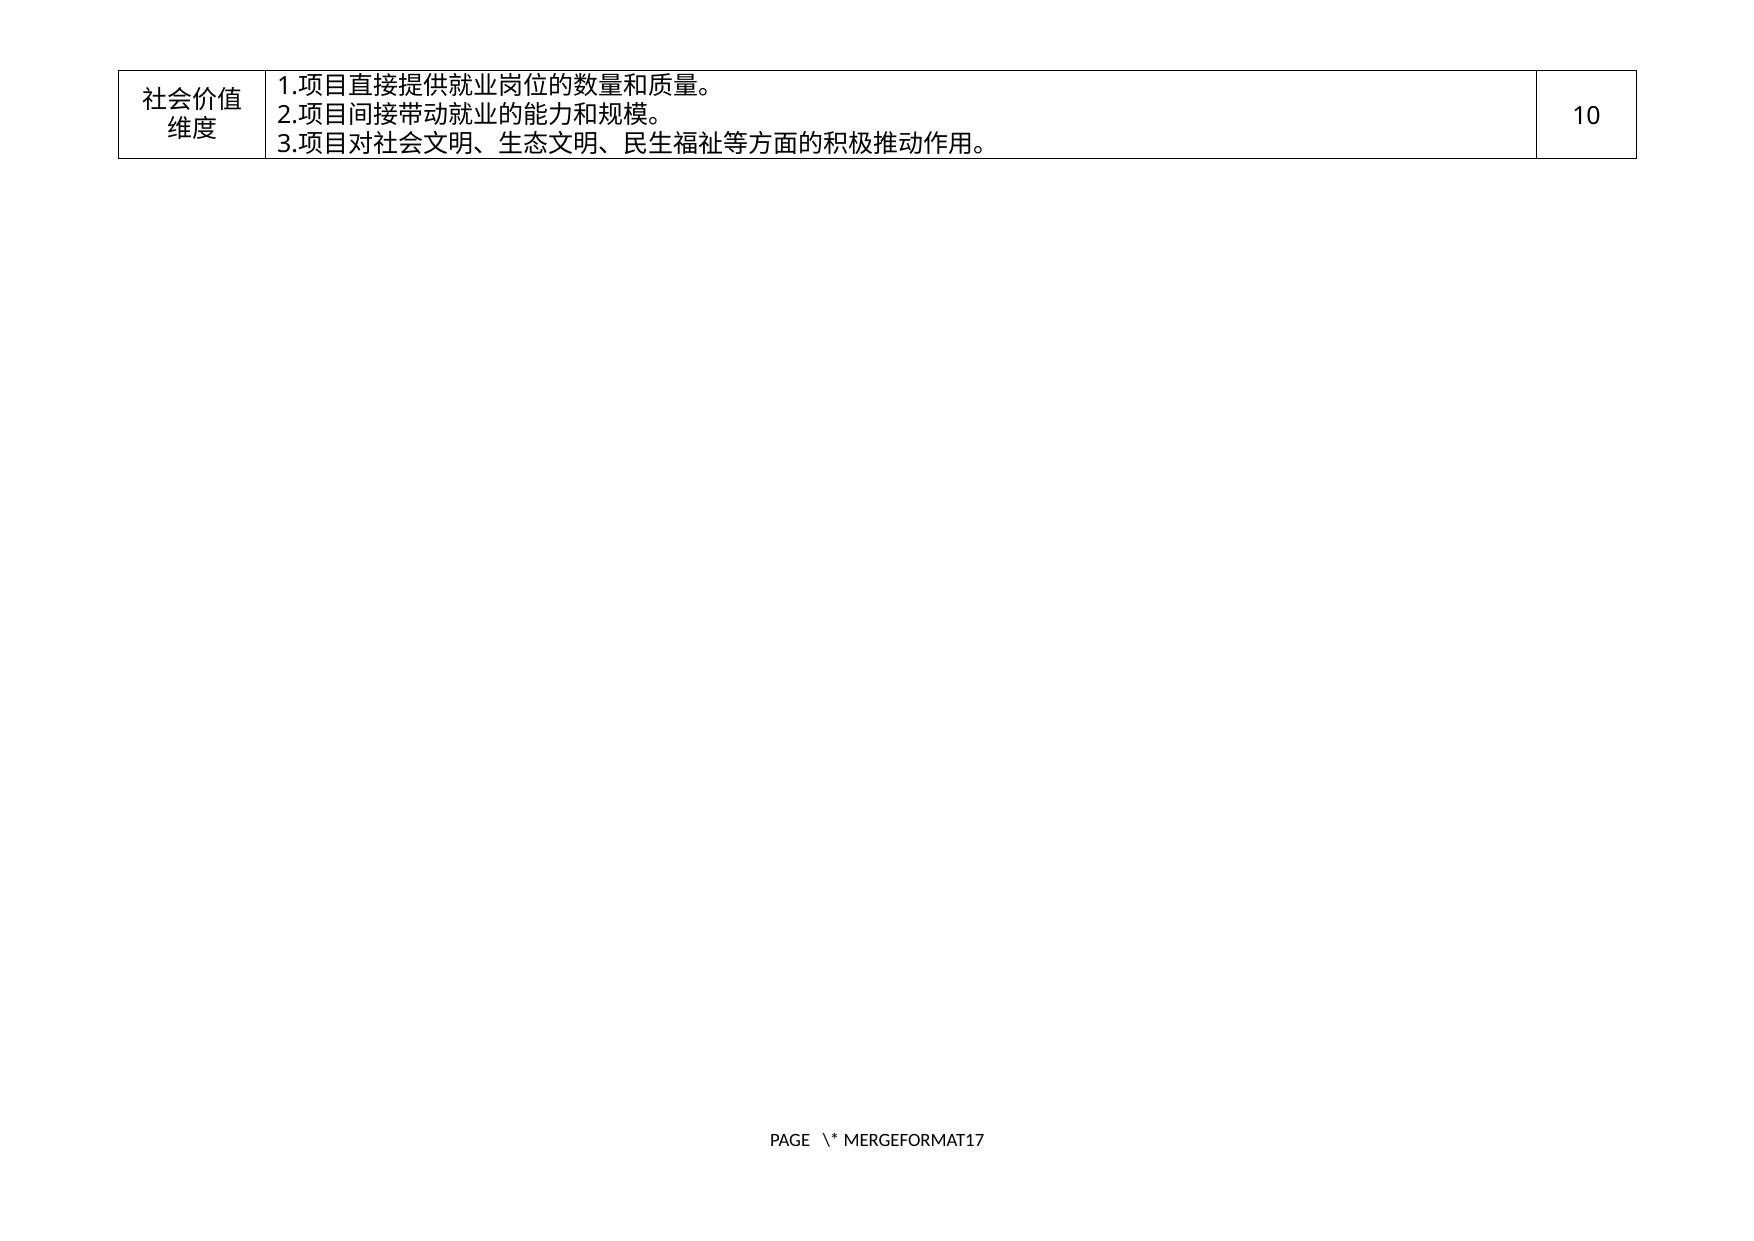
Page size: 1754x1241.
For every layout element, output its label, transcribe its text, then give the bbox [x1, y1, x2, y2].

table_cell 1.项目直接提供就业岗位的数量和质量。 2.项目间接带动就业的能力和规模。 3.项目对社会文明、生态文明、民生福祉等方面的积极推动作用。 [266, 71, 1536, 158]
table_cell 10 [1537, 71, 1636, 158]
table_cell 社会价值维度 [119, 71, 265, 158]
